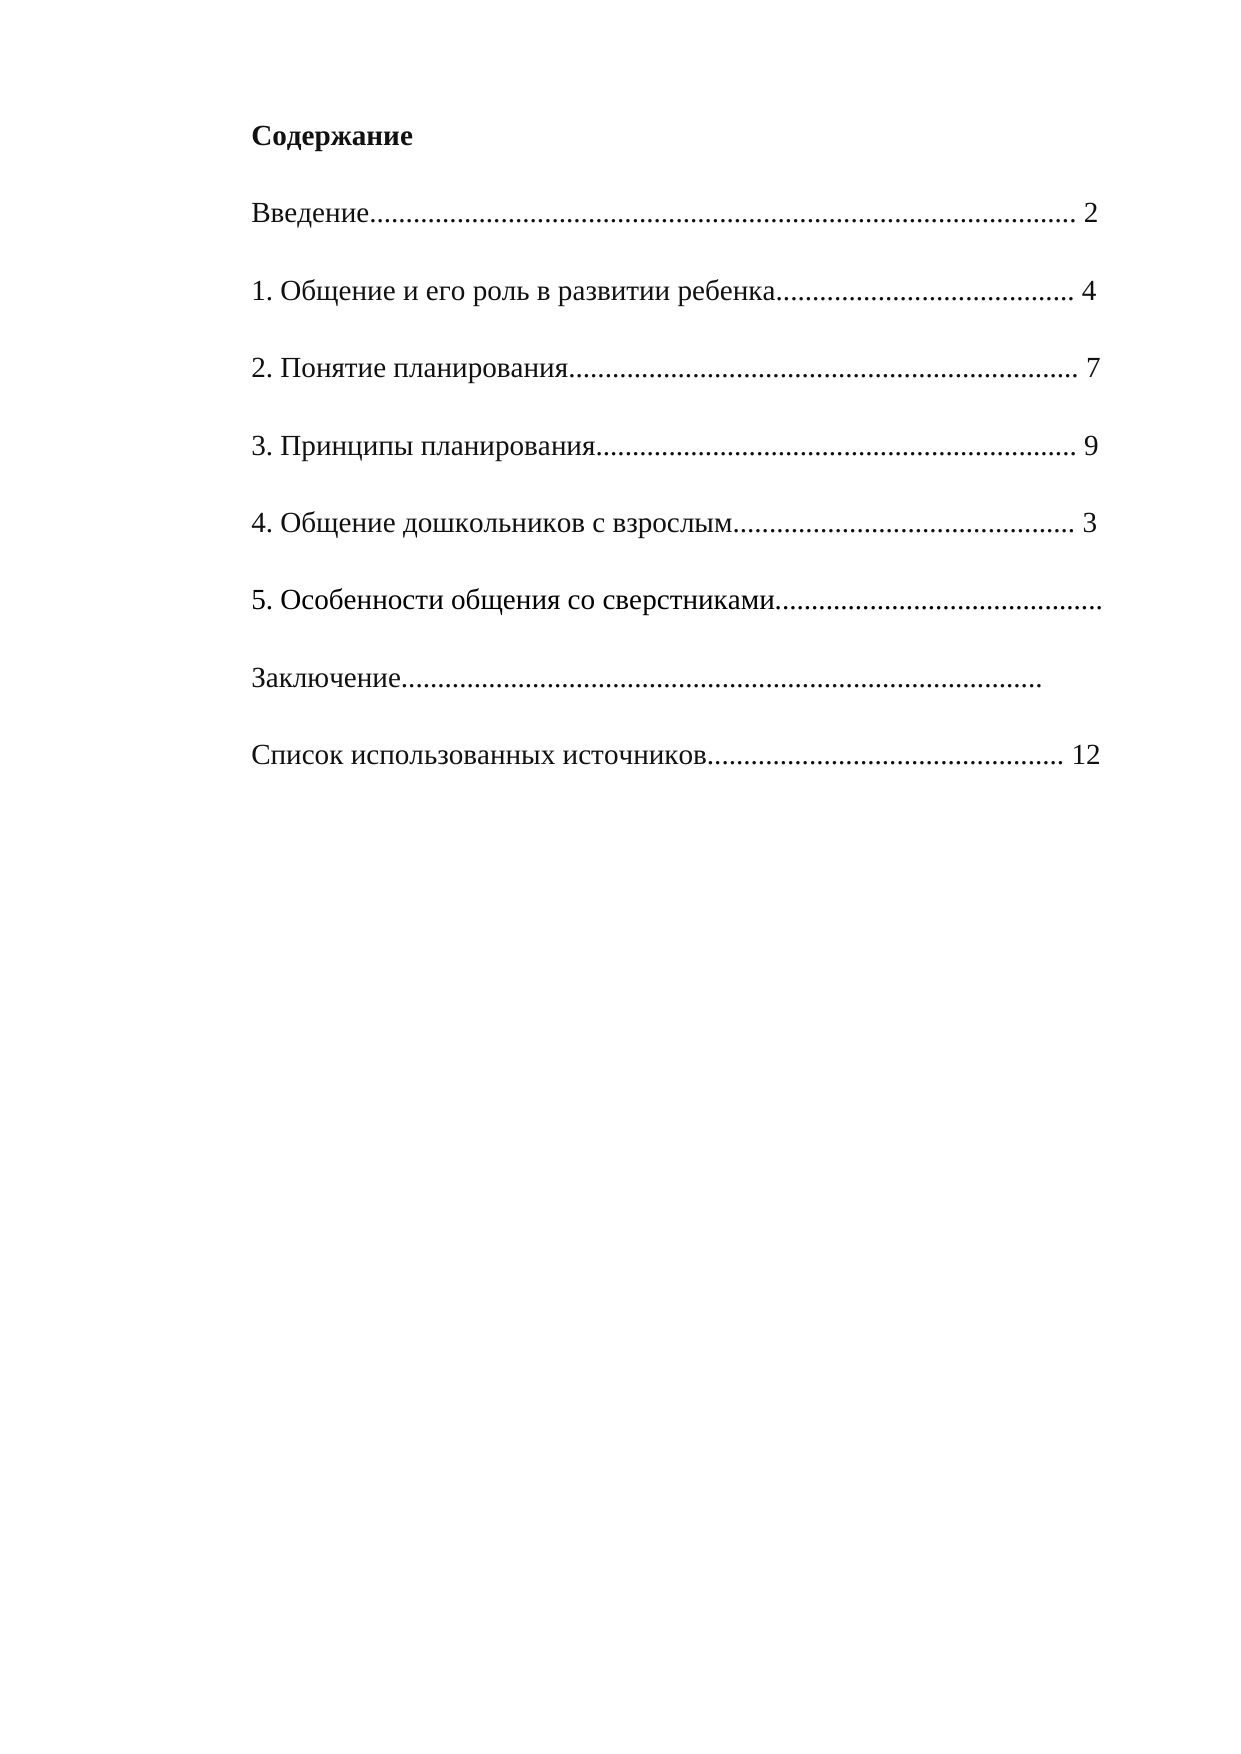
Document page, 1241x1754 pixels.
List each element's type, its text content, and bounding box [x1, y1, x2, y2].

text Заключение........................................................................................ [177, 660, 1152, 693]
text 1. Общение и его роль в развитии ребенка......................................... 4 [177, 273, 1152, 306]
text 3. Принципы планирования.................................................................. 9 [177, 428, 1152, 461]
text 2. Понятие планирования...................................................................... 7 [177, 350, 1152, 384]
text Список использованных источников................................................. 12 [177, 737, 1152, 771]
text 4. Общение дошкольников с взрослым............................................... 3 [177, 505, 1152, 539]
text Введение................................................................................................. 2 [177, 196, 1152, 229]
text Содержание [177, 118, 1152, 152]
text 5. Особенности общения со сверстниками............................................. [177, 582, 1152, 616]
